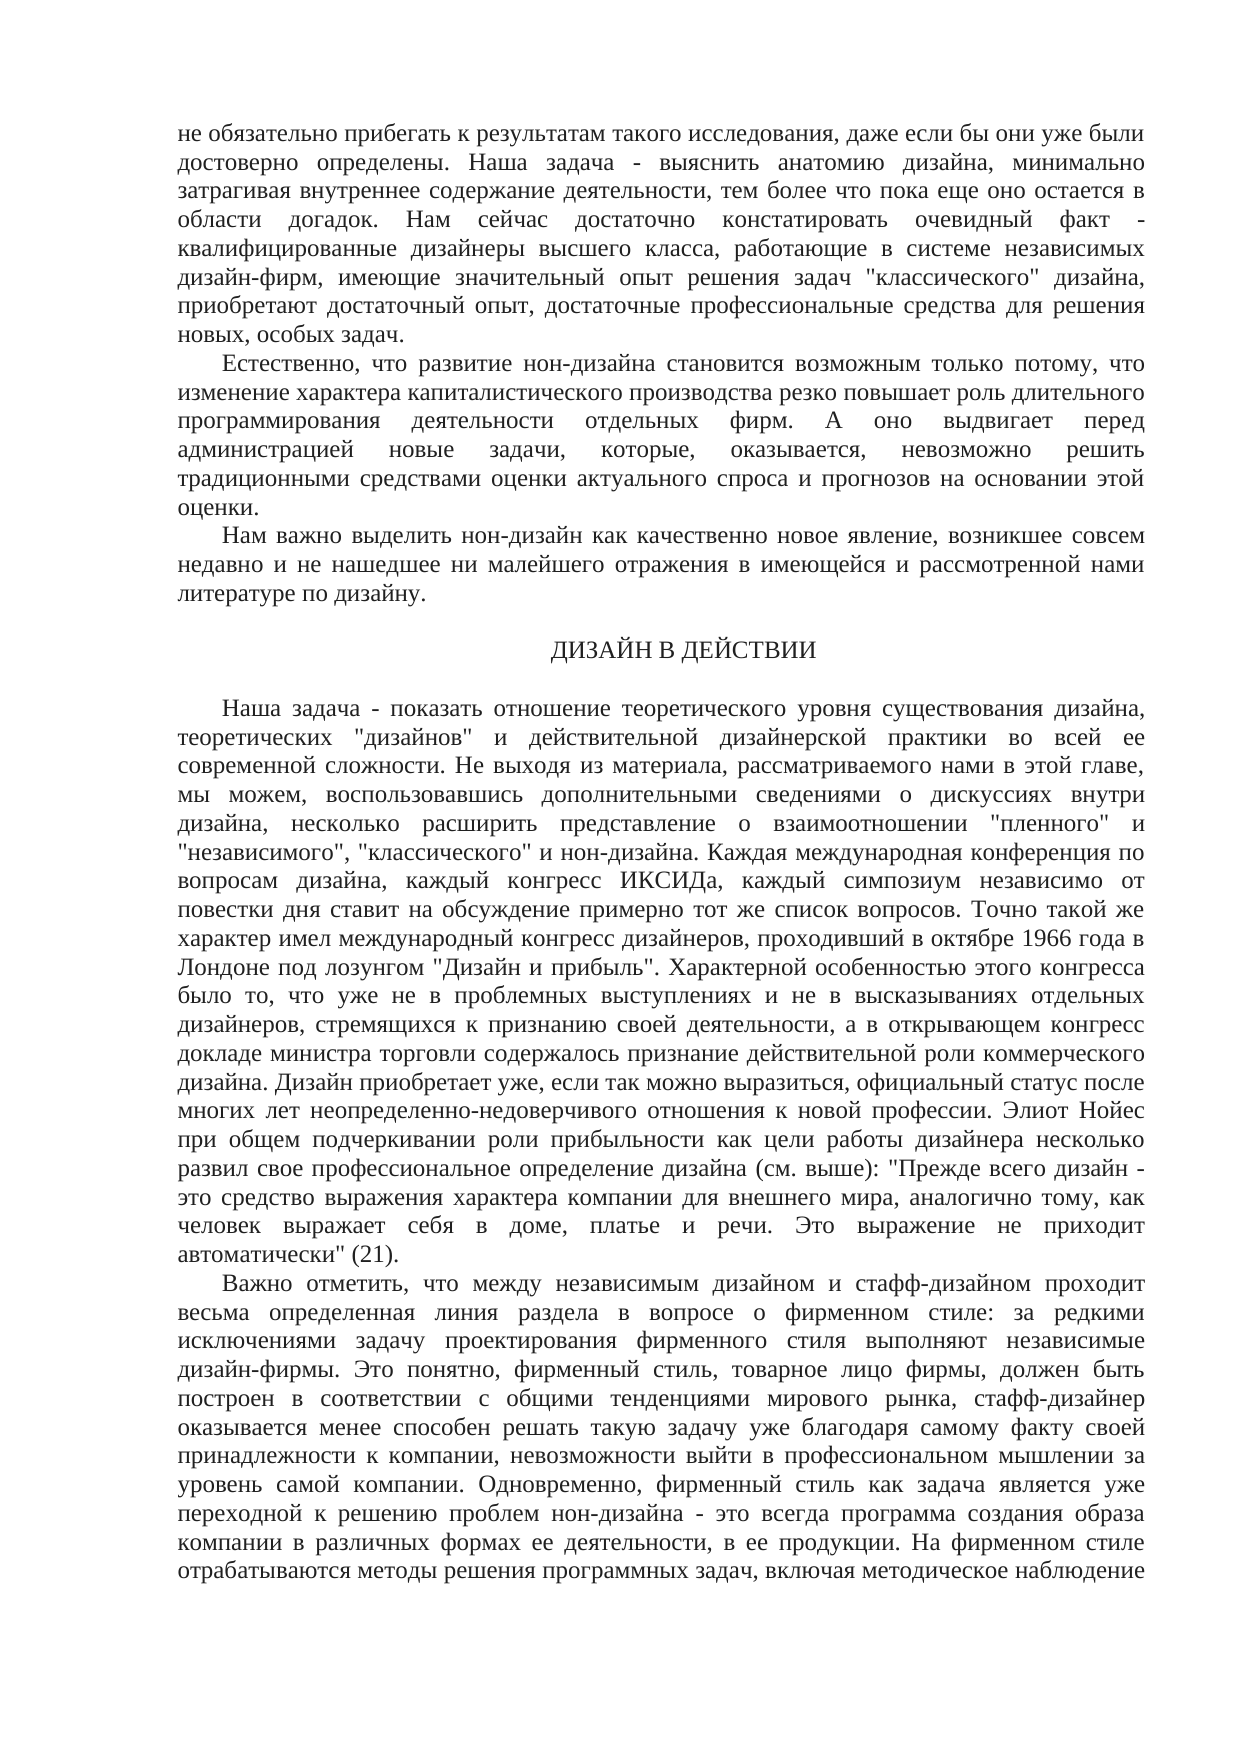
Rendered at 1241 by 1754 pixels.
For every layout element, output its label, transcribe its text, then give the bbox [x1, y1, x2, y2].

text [177, 118, 1146, 348]
text Наша задача - показать отношение теоретического уровня существования дизайна, теоретических "дизайнов" и действительной дизайнерской практики во всей ее современной сложности. Не выходя из материала, рассматриваемого нами в этой главе, мы можем, воспользовавшись дополнительными сведениями о дискуссиях внутри дизайна, несколько расширить представление о взаимоотношении "пленного" и "независимого", "классического" и нон-дизайна. Каждая международная конференция по вопросам дизайна, каждый конгресс ИКСИДа, каждый симпозиум независимо от повестки дня ставит на обсуждение примерно тот же список вопросов. Точно такой же характер имел международный конгресс дизайнеров, проходивший в октябре 1966 года в Лондоне под лозунгом "Дизайн и прибыль". Характерной особенностью этого конгресса было то, что уже не в проблемных выступлениях и не в высказываниях отдельных дизайнеров, стремящихся к признанию своей деятельности, а в открывающем конгресс докладе министра торговли содержалось признание действительной роли коммерческого дизайна. Дизайн приобретает уже, если так можно выразиться, официальный статус после многих лет неопределенно-недоверчивого отношения к новой профессии. Элиот Нойес при общем подчеркивании роли прибыльности как цели работы дизайнера несколько развил свое профессиональное определение дизайна (см. выше): "Прежде всего дизайн - это средство выражения характера компании для внешнего мира, аналогично тому, как человек выражает себя в доме, платье и речи. Это выражение не приходит автоматически" (21). [177, 693, 1146, 1268]
text ДИЗАЙН В ДЕЙСТВИИ [177, 636, 1146, 664]
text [177, 1268, 1146, 1584]
text Естественно, что развитие нон-дизайна становится возможным только потому, что изменение характера капиталистического производства резко повышает роль длительного программирования деятельности отдельных фирм. А оно выдвигает перед администрацией новые задачи, которые, оказывается, невозможно решить традиционными средствами оценки актуального спроса и прогнозов на основании этой оценки. [177, 348, 1146, 521]
text Нам важно выделить нон-дизайн как качественно новое явление, возникшее совсем недавно и не нашедшее ни малейшего отражения в имеющейся и рассмотренной нами литературе по дизайну. [177, 521, 1146, 607]
